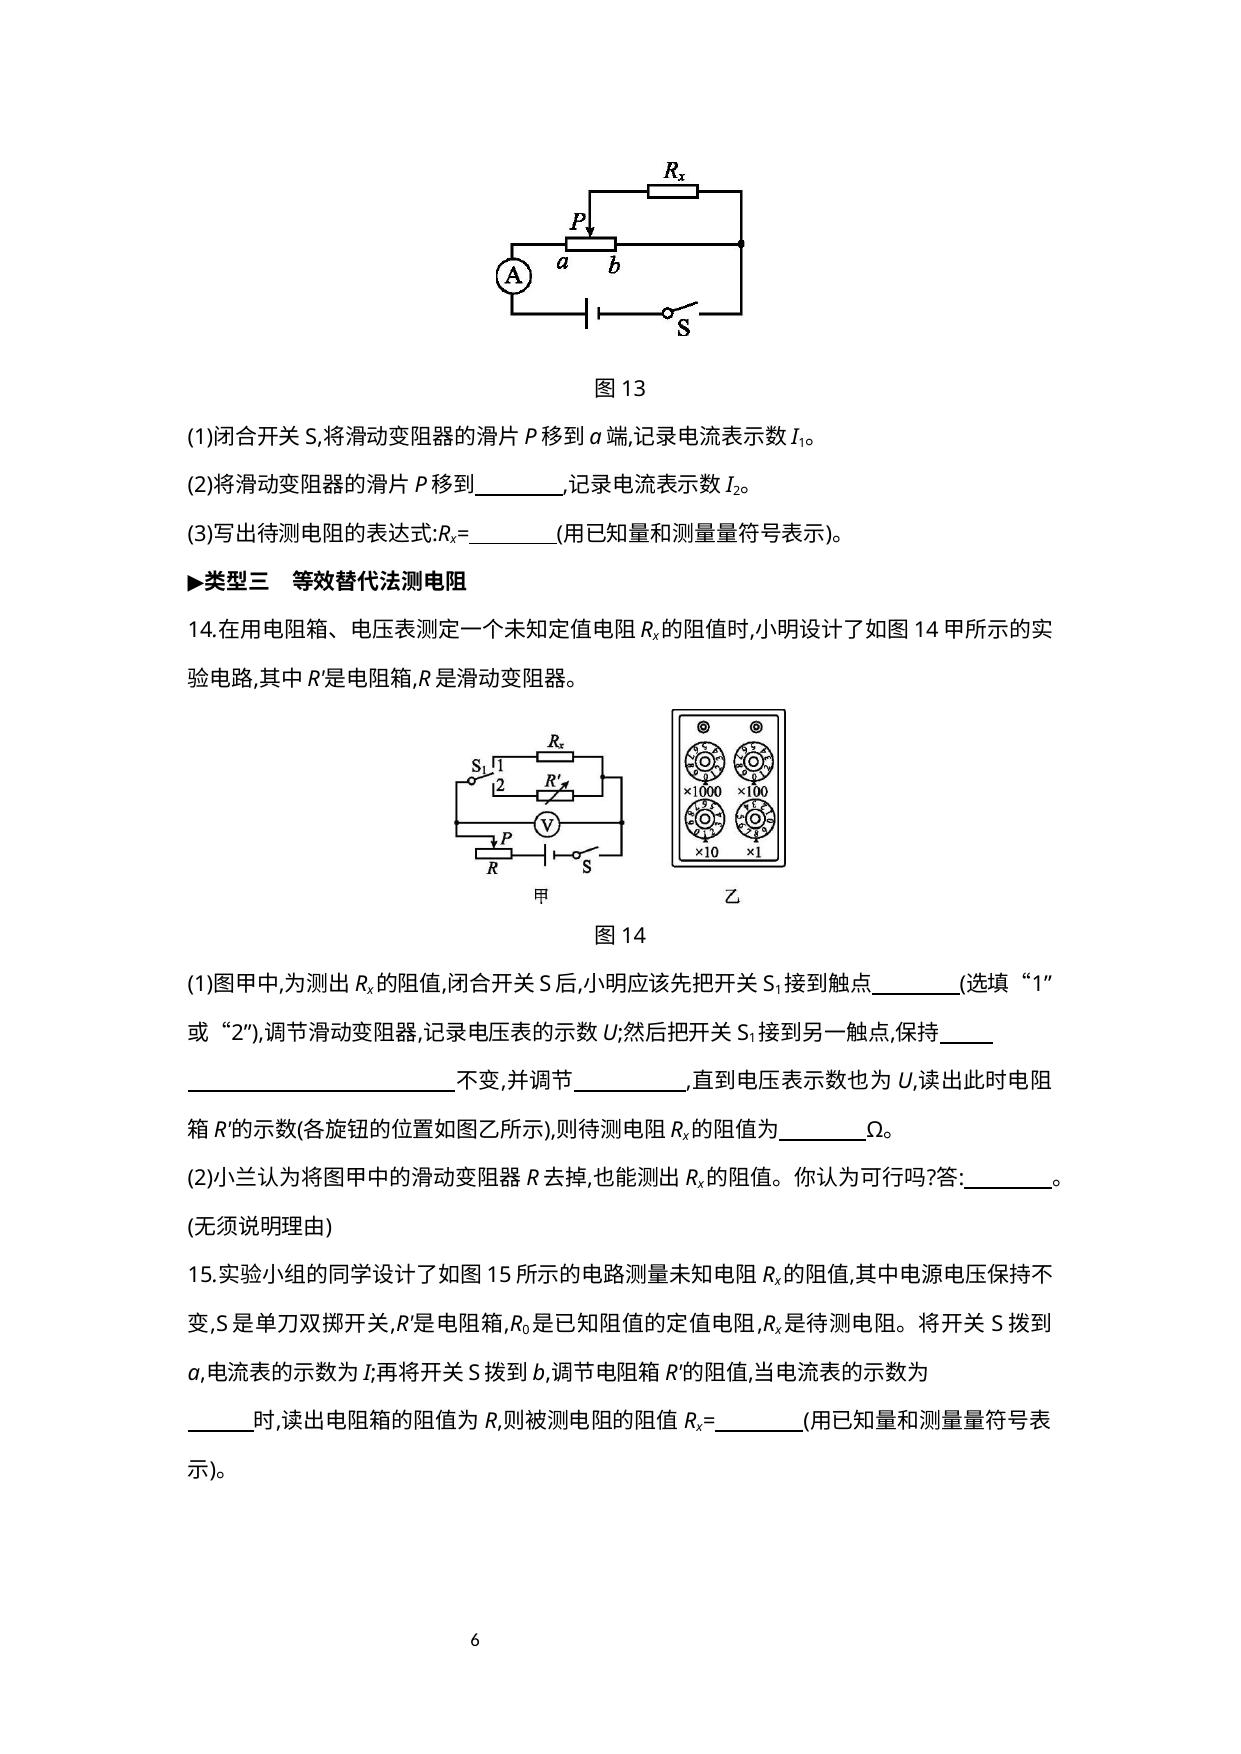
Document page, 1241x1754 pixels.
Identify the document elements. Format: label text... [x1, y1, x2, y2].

picture [496, 162, 745, 336]
text 不变,并调节 ,直到电压表示数也为U,读出此时电阻箱R'的示数(各旋钮的位置如图乙所示),则待测电阻Rx的阻值为 Ω。 [187, 1063, 1053, 1144]
text 14.在用电阻箱、电压表测定一个未知定值电阻Rx的阻值时,小明设计了如图14甲所示的实验电路,其中R'是电阻箱,R是滑动变阻器。 [187, 612, 1053, 693]
picture [454, 709, 786, 904]
text 图13 [187, 370, 1053, 403]
text (2)小兰认为将图甲中的滑动变阻器R去掉,也能测出Rx的阻值。你认为可行吗?答: 。(无须说明理由) [187, 1160, 1053, 1241]
text (1)图甲中,为测出Rx的阻值,闭合开关S后,小明应该先把开关S1接到触点 (选填“1”或“2”),调节滑动变阻器,记录电压表的示数U;然后把开关S1接到另一触点,保持 [187, 966, 1053, 1047]
text (2)将滑动变阻器的滑片P移到 ,记录电流表示数I2。 [187, 467, 1053, 499]
text 图14 [187, 917, 1053, 950]
text 15.实验小组的同学设计了如图15所示的电路测量未知电阻Rx的阻值,其中电源电压保持不变,S是单刀双掷开关,R'是电阻箱,R0是已知阻值的定值电阻,Rx是待测电阻。将开关S拨到a,电流表的示数为I;再将开关S拨到b,调节电阻箱R'的阻值,当电流表的示数为 [187, 1257, 1053, 1387]
text (1)闭合开关S,将滑动变阻器的滑片P移到a端,记录电流表示数I1。 [187, 419, 1053, 451]
text (3)写出待测电阻的表达式:Rx= (用已知量和测量量符号表示)。 [187, 515, 1053, 548]
text 时,读出电阻箱的阻值为R,则被测电阻的阻值Rx= (用已知量和测量量符号表示)。 [187, 1403, 1053, 1484]
text ▶类型三 等效替代法测电阻 [187, 564, 1053, 596]
